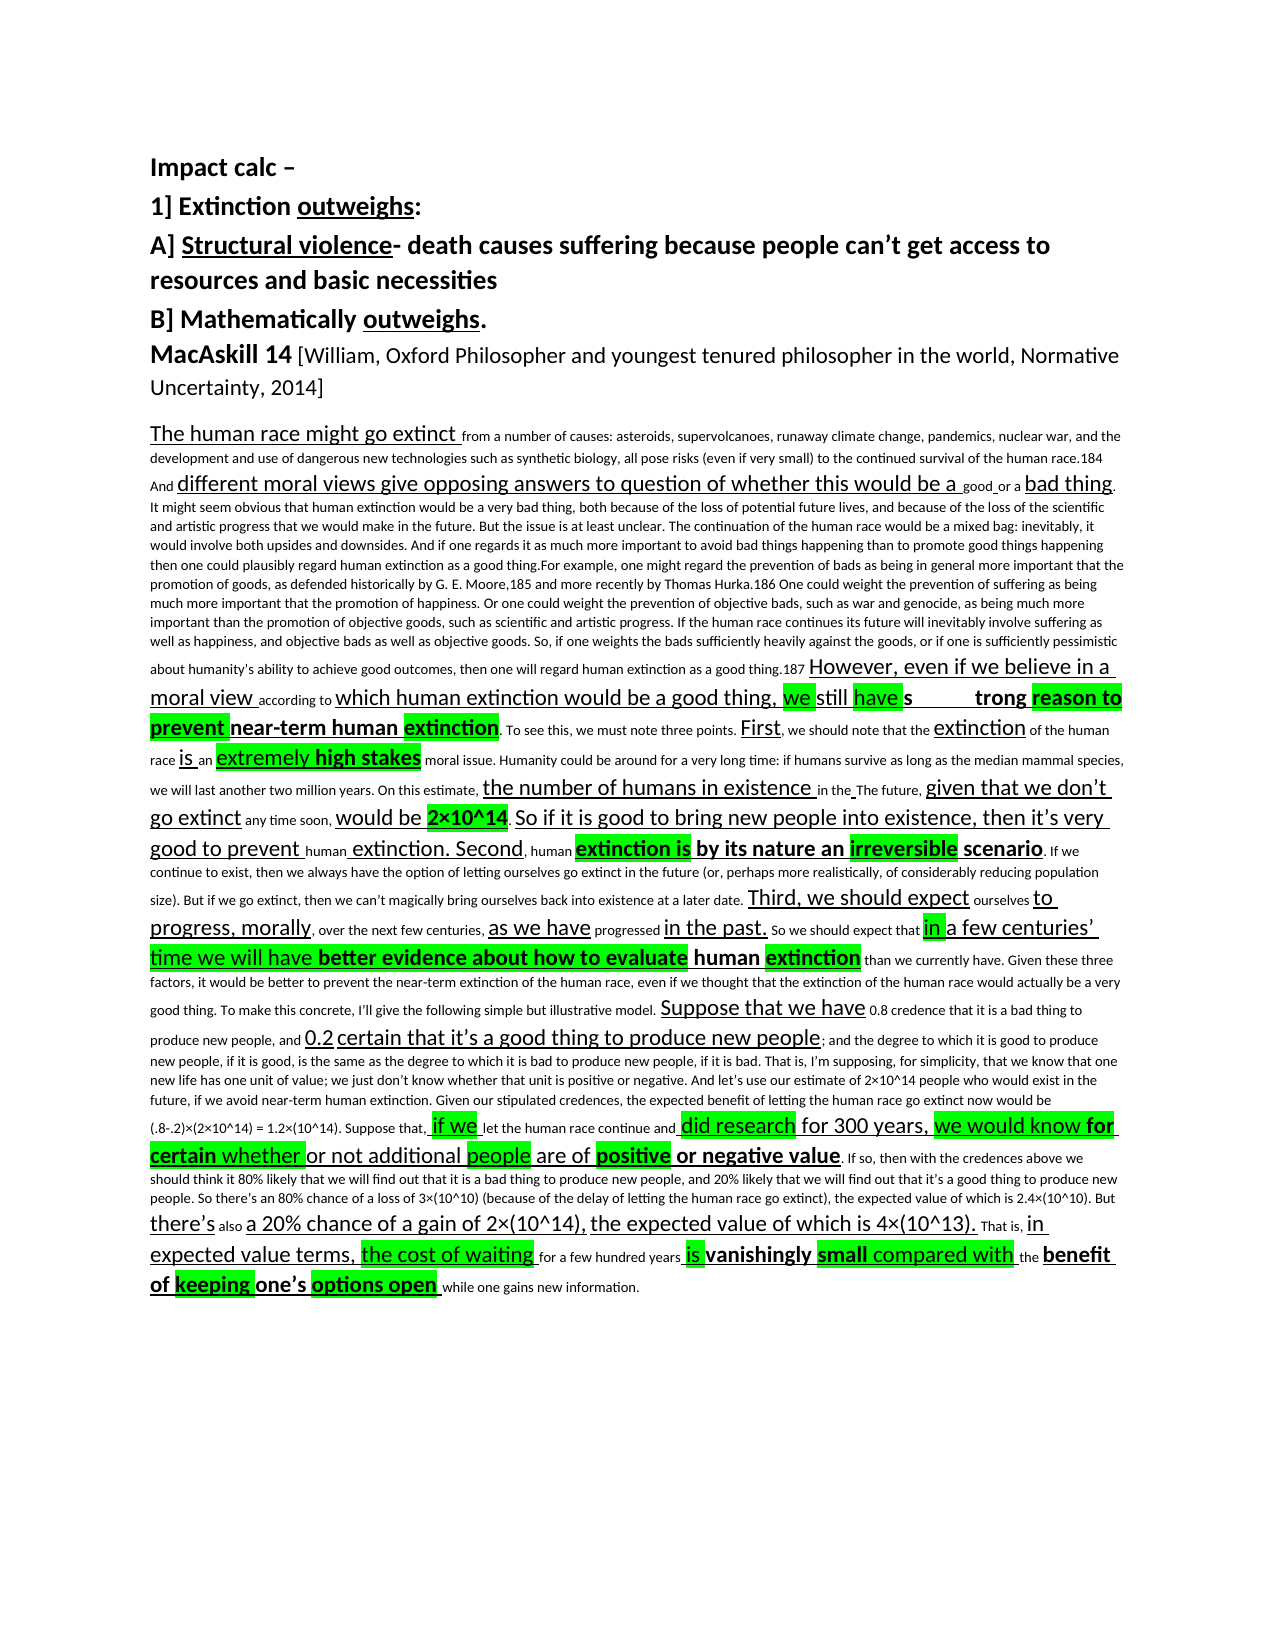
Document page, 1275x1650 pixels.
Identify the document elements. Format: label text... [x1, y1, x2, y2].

text The human race might go extinct from a number of causes: asteroids, supervolcanoes, runaway climate change, pandemics, nuclear war, and the development and use of dangerous new technologies such as synthetic biology, all pose risks (even if very small) to the continued survival of the human race.184 And different moral views give opposing answers to question of whether this would be a good or a bad thing. It might seem obvious that human extinction would be a very bad thing, both because of the loss of potential future lives, and because of the loss of the scientific and artistic progress that we would make in the future. But the issue is at least unclear. The continuation of the human race would be a mixed bag: inevitably, it would involve both upsides and downsides. And if one regards it as much more important to avoid bad things happening than to promote good things happening then one could plausibly regard human extinction as a good thing.For example, one might regard the prevention of bads as being in general more important that the promotion of goods, as defended historically by G. E. Moore,185 and more recently by Thomas Hurka.186 One could weight the prevention of suffering as being much more important that the promotion of happiness. Or one could weight the prevention of objective bads, such as war and genocide, as being much more important than the promotion of objective goods, such as scientific and artistic progress. If the human race continues its future will inevitably involve suffering as well as happiness, and objective bads as well as objective goods. So, if one weights the bads sufficiently heavily against the goods, or if one is sufficiently pessimistic about humanity’s ability to achieve good outcomes, then one will regard human extinction as a good thing.187 However, even if we believe in a moral view according to which human extinction would be a good thing, we still have s trong reason to prevent near-term human extinction. To see this, we must note three points. First, we should note that the extinction of the human race is an extremely high stakes moral issue. Humanity could be around for a very long time: if humans survive as long as the median mammal species, we will last another two million years. On this estimate, the number of humans in existence in the The future, given that we don’t go extinct any time soon, would be 2×10^14. So if it is good to bring new people into existence, then it’s very good to prevent human extinction. Second, human extinction is by its nature an irreversible scenario. If we continue to exist, then we always have the option of letting ourselves go extinct in the future (or, perhaps more realistically, of considerably reducing population size). But if we go extinct, then we can’t magically bring ourselves back into existence at a later date. Third, we should expect ourselves to progress, morally, over the next few centuries, as we have progressed in the past. So we should expect that in a few centuries’ time we will have better evidence about how to evaluate human extinction than we currently have. Given these three factors, it would be better to prevent the near-term extinction of the human race, even if we thought that the extinction of the human race would actually be a very good thing. To make this concrete, I’ll give the following simple but illustrative model. Suppose that we have 0.8 credence that it is a bad thing to produce new people, and 0.2 certain that it’s a good thing to produce new people; and the degree to which it is good to produce new people, if it is good, is the same as the degree to which it is bad to produce new people, if it is bad. That is, I’m supposing, for simplicity, that we know that one new life has one unit of value; we just don’t know whether that unit is positive or negative. And let’s use our estimate of 2×10^14 people who would exist in the future, if we avoid near-term human extinction. Given our stipulated credences, the expected benefit of letting the human race go extinct now would be (.8-.2)×(2×10^14) = 1.2×(10^14). Suppose that, if we let the human race continue and did research for 300 years, we would know for certain whether or not additional people are of positive or negative value. If so, then with the credences above we should think it 80% likely that we will find out that it is a bad thing to produce new people, and 20% likely that we will find out that it’s a good thing to produce new people. So there’s an 80% chance of a loss of 3×(10^10) (because of the delay of letting the human race go extinct), the expected value of which is 2.4×(10^10). But there’s also a 20% chance of a gain of 2×(10^14), the expected value of which is 4×(10^13). That is, in expected value terms, the cost of waiting for a few hundred years is vanishingly small compared with the benefit of keeping one’s options open while one gains new information. [150, 419, 1125, 1298]
text MacAskill 14 [William, Oxford Philosopher and youngest tenured philosopher in the world, Normative Uncertainty, 2014] [150, 337, 1125, 401]
subtitle B] Mathematically outweighs. [150, 302, 1125, 336]
subtitle A] Structural violence- death causes suffering because people can’t get access to resources and basic necessities [150, 228, 1125, 296]
subtitle Impact calc – [150, 150, 1125, 183]
subtitle 1] Extinction outweighs: [150, 189, 1125, 222]
